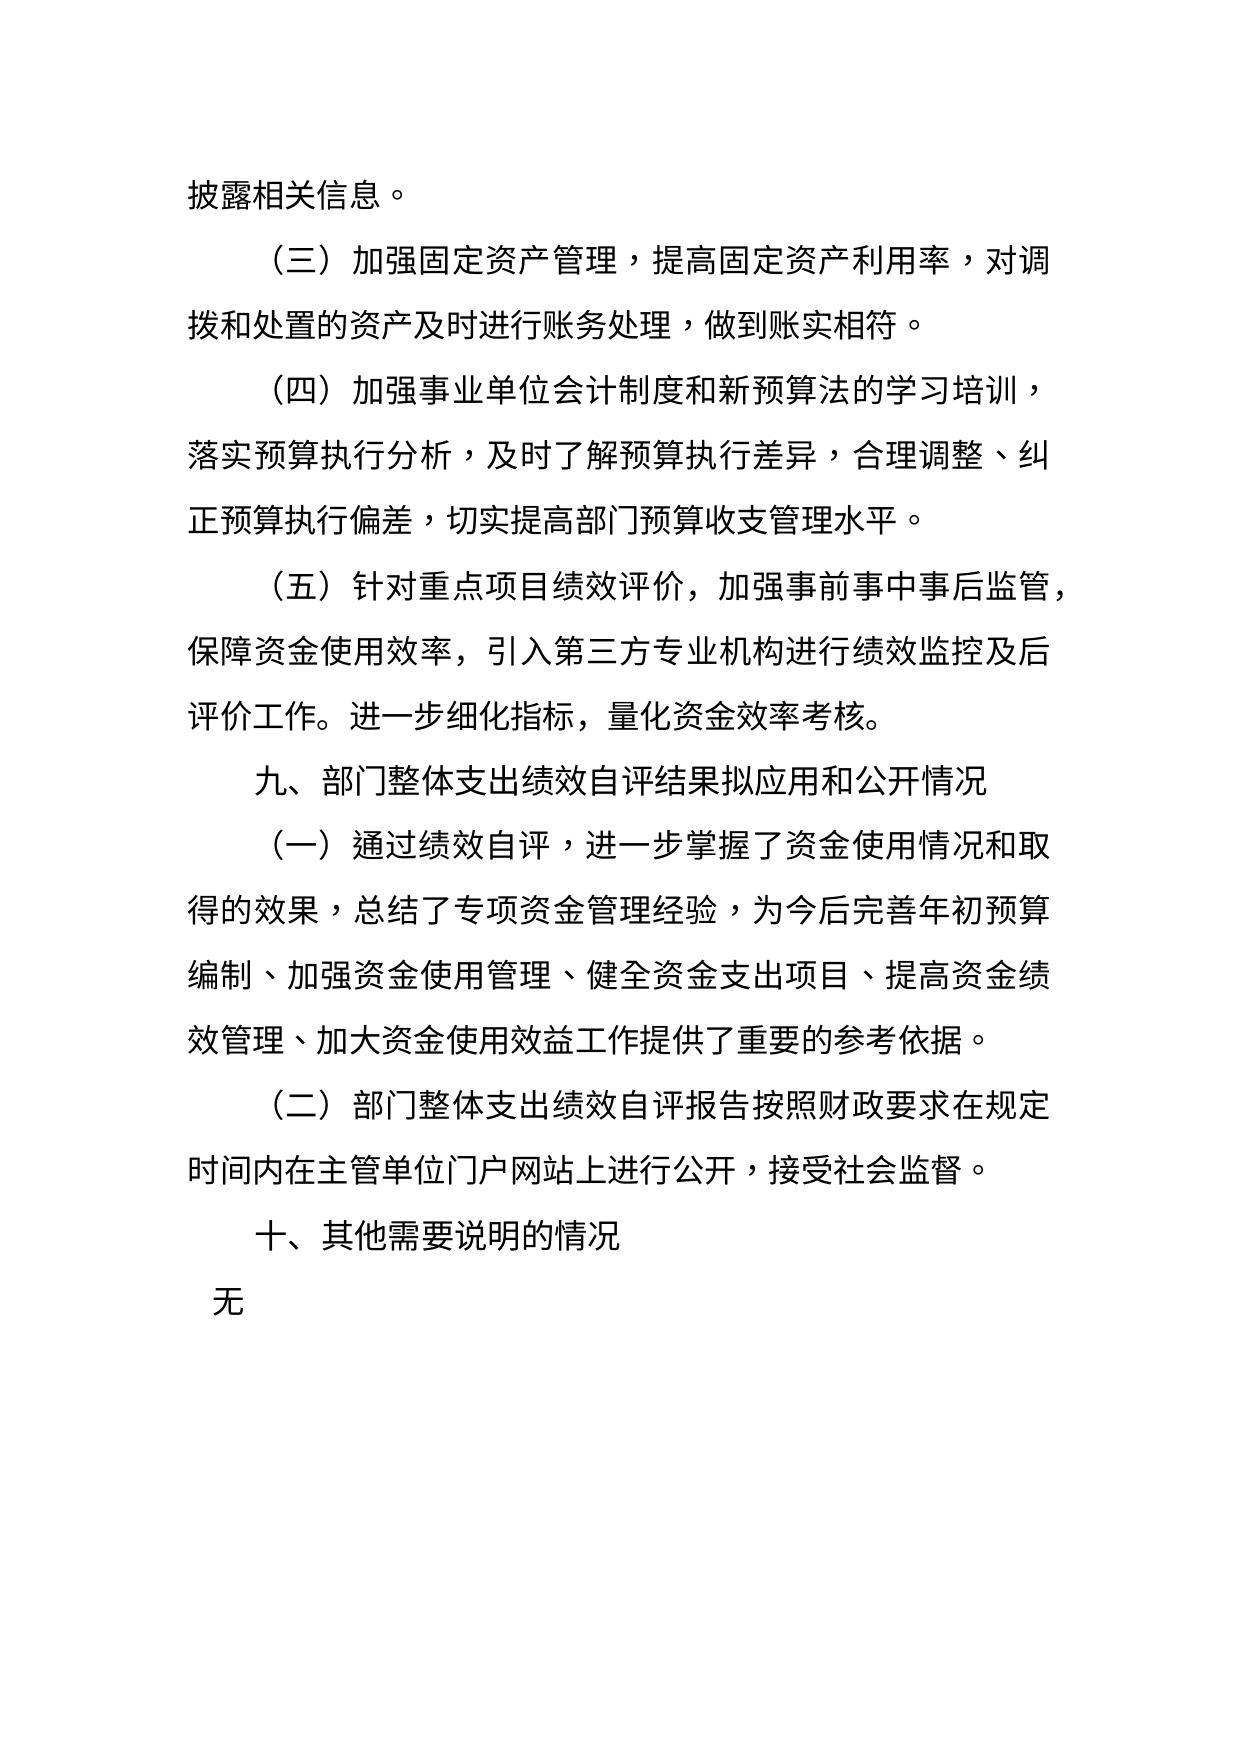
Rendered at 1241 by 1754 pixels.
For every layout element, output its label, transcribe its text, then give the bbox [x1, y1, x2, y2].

text 九、部门整体支出绩效自评结果拟应用和公开情况 [187, 747, 1053, 812]
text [187, 162, 1053, 227]
text （三）加强固定资产管理，提高固定资产利用率，对调拨和处置的资产及时进行账务处理，做到账实相符。 [187, 227, 1053, 357]
text （二）部门整体支出绩效自评报告按照财政要求在规定时间内在主管单位门户网站上进行公开，接受社会监督。 [187, 1072, 1053, 1202]
text （四）加强事业单位会计制度和新预算法的学习培训，落实预算执行分析，及时了解预算执行差异，合理调整、纠正预算执行偏差，切实提高部门预算收支管理水平。 [187, 357, 1053, 552]
text （一）通过绩效自评，进一步掌握了资金使用情况和取得的效果，总结了专项资金管理经验，为今后完善年初预算编制、加强资金使用管理、健全资金支出项目、提高资金绩效管理、加大资金使用效益工作提供了重要的参考依据。 [187, 812, 1053, 1072]
text （五）针对重点项目绩效评价，加强事前事中事后监管，保障资金使用效率，引入第三方专业机构进行绩效监控及后评价工作。进一步细化指标，量化资金效率考核。 [187, 552, 1053, 747]
text 无 [187, 1267, 1053, 1332]
text 十、其他需要说明的情况 [187, 1202, 1053, 1267]
